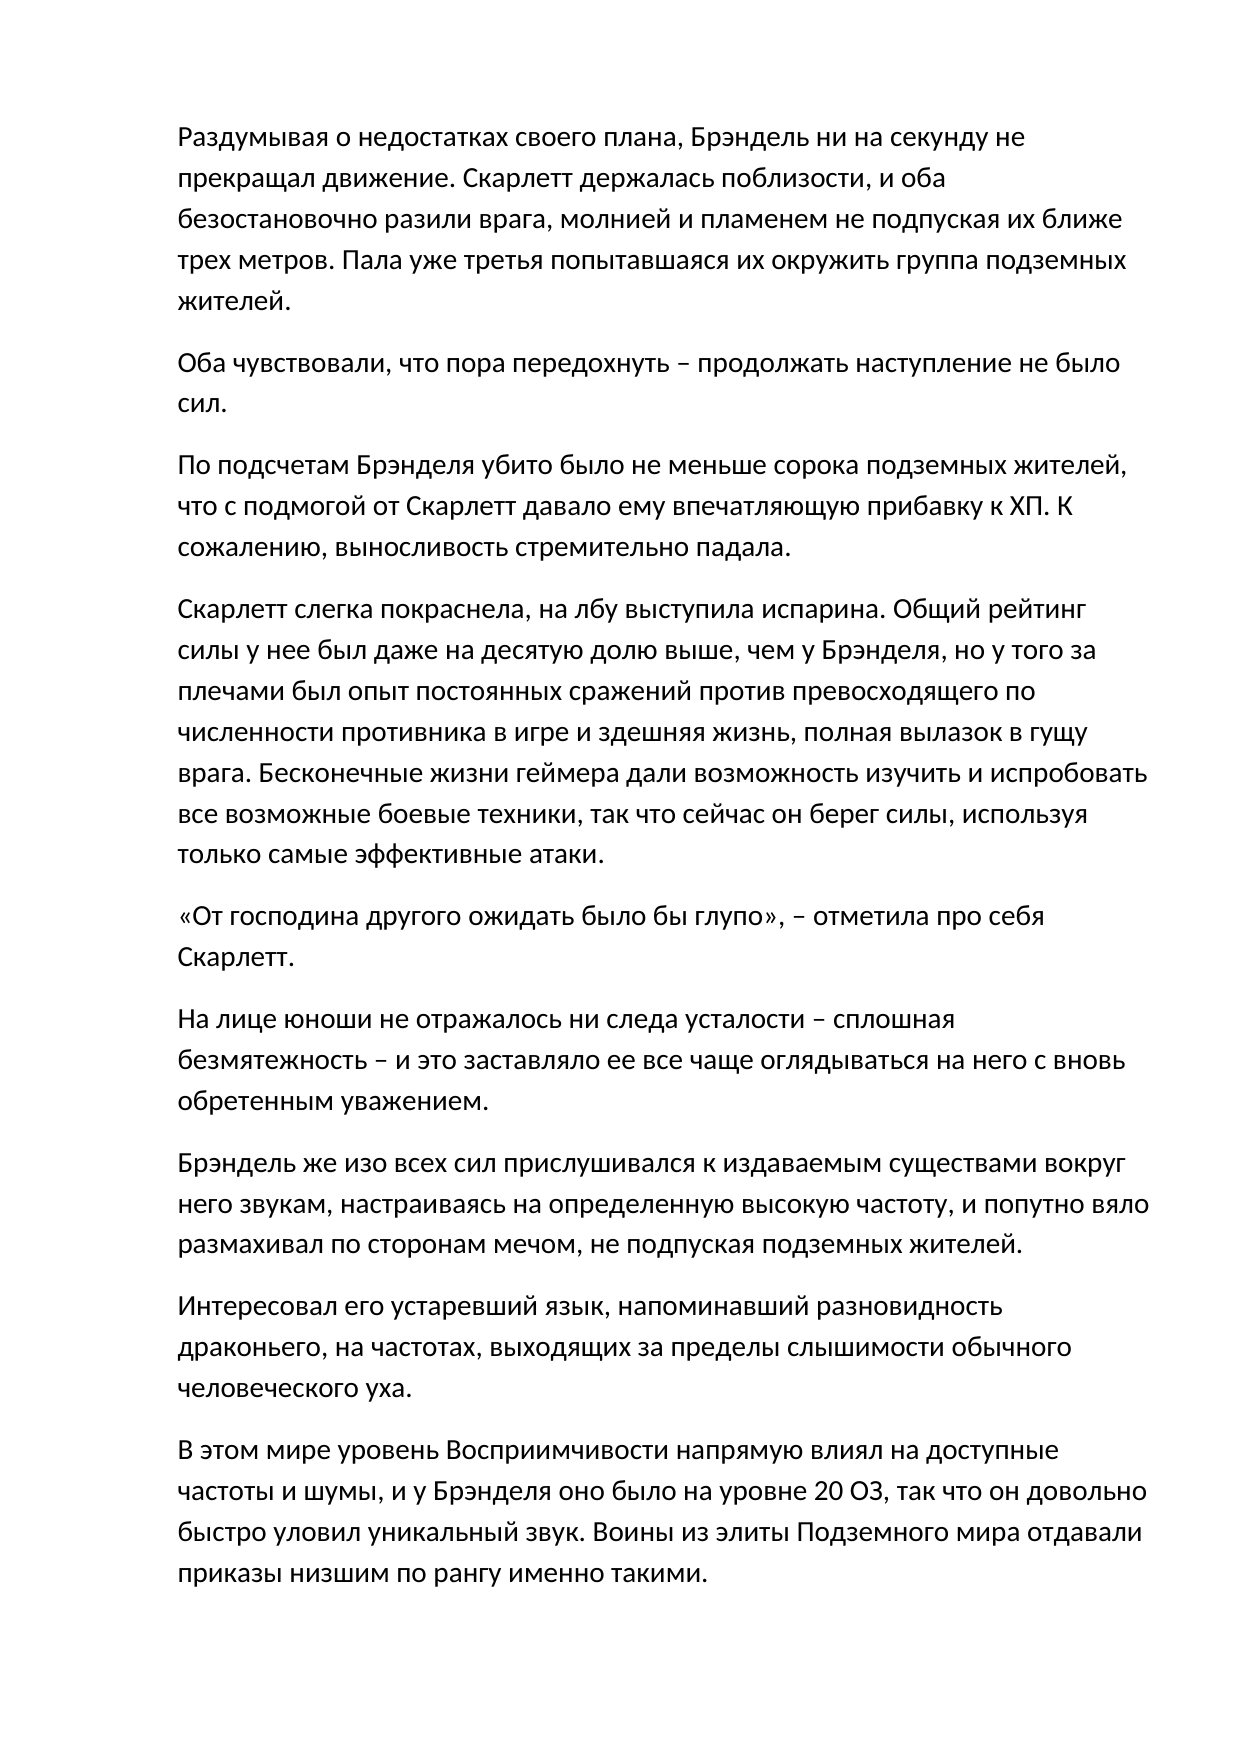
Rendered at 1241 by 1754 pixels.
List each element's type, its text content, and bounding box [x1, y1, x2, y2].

text В этом мире уровень Восприимчивости напрямую влиял на доступные частоты и шумы, и у Брэнделя оно было на уровне 20 ОЗ, так что он довольно быстро уловил уникальный звук. Воины из элиты Подземного мира отдавали приказы низшим по рангу именно такими. [177, 1431, 1152, 1589]
text На лице юноши не отражалось ни следа усталости – сплошная безмятежность – и это заставляло ее все чаще оглядываться на него с вновь обретенным уважением. [177, 1000, 1152, 1118]
text Оба чувствовали, что пора передохнуть – продолжать наступление не было сил. [177, 344, 1152, 420]
text Скарлетт слегка покраснела, на лбу выступила испарина. Общий рейтинг силы у нее был даже на десятую долю выше, чем у Брэнделя, но у того за плечами был опыт постоянных сражений против превосходящего по численности противника в игре и здешняя жизнь, полная вылазок в гущу врага. Бесконечные жизни геймера дали возможность изучить и испробовать все возможные боевые техники, так что сейчас он берег силы, используя только самые эффективные атаки. [177, 590, 1152, 871]
text Брэндель же изо всех сил прислушивался к издаваемым существами вокруг него звукам, настраиваясь на определенную высокую частоту, и попутно вяло размахивал по сторонам мечом, не подпуская подземных жителей. [177, 1144, 1152, 1261]
text По подсчетам Брэнделя убито было не меньше сорока подземных жителей, что с подмогой от Скарлетт давало ему впечатляющую прибавку к ХП. К сожалению, выносливость стремительно падала. [177, 446, 1152, 564]
text Интересовал его устаревший язык, напоминавший разновидность драконьего, на частотах, выходящих за пределы слышимости обычного человеческого уха. [177, 1287, 1152, 1405]
text «От господина другого ожидать было бы глупо», – отметила про себя Скарлетт. [177, 897, 1152, 974]
text Раздумывая о недостатках своего плана, Брэндель ни на секунду не прекращал движение. Скарлетт держалась поблизости, и оба безостановочно разили врага, молнией и пламенем не подпуская их ближе трех метров. Пала уже третья попытавшаяся их окружить группа подземных жителей. [177, 118, 1152, 317]
